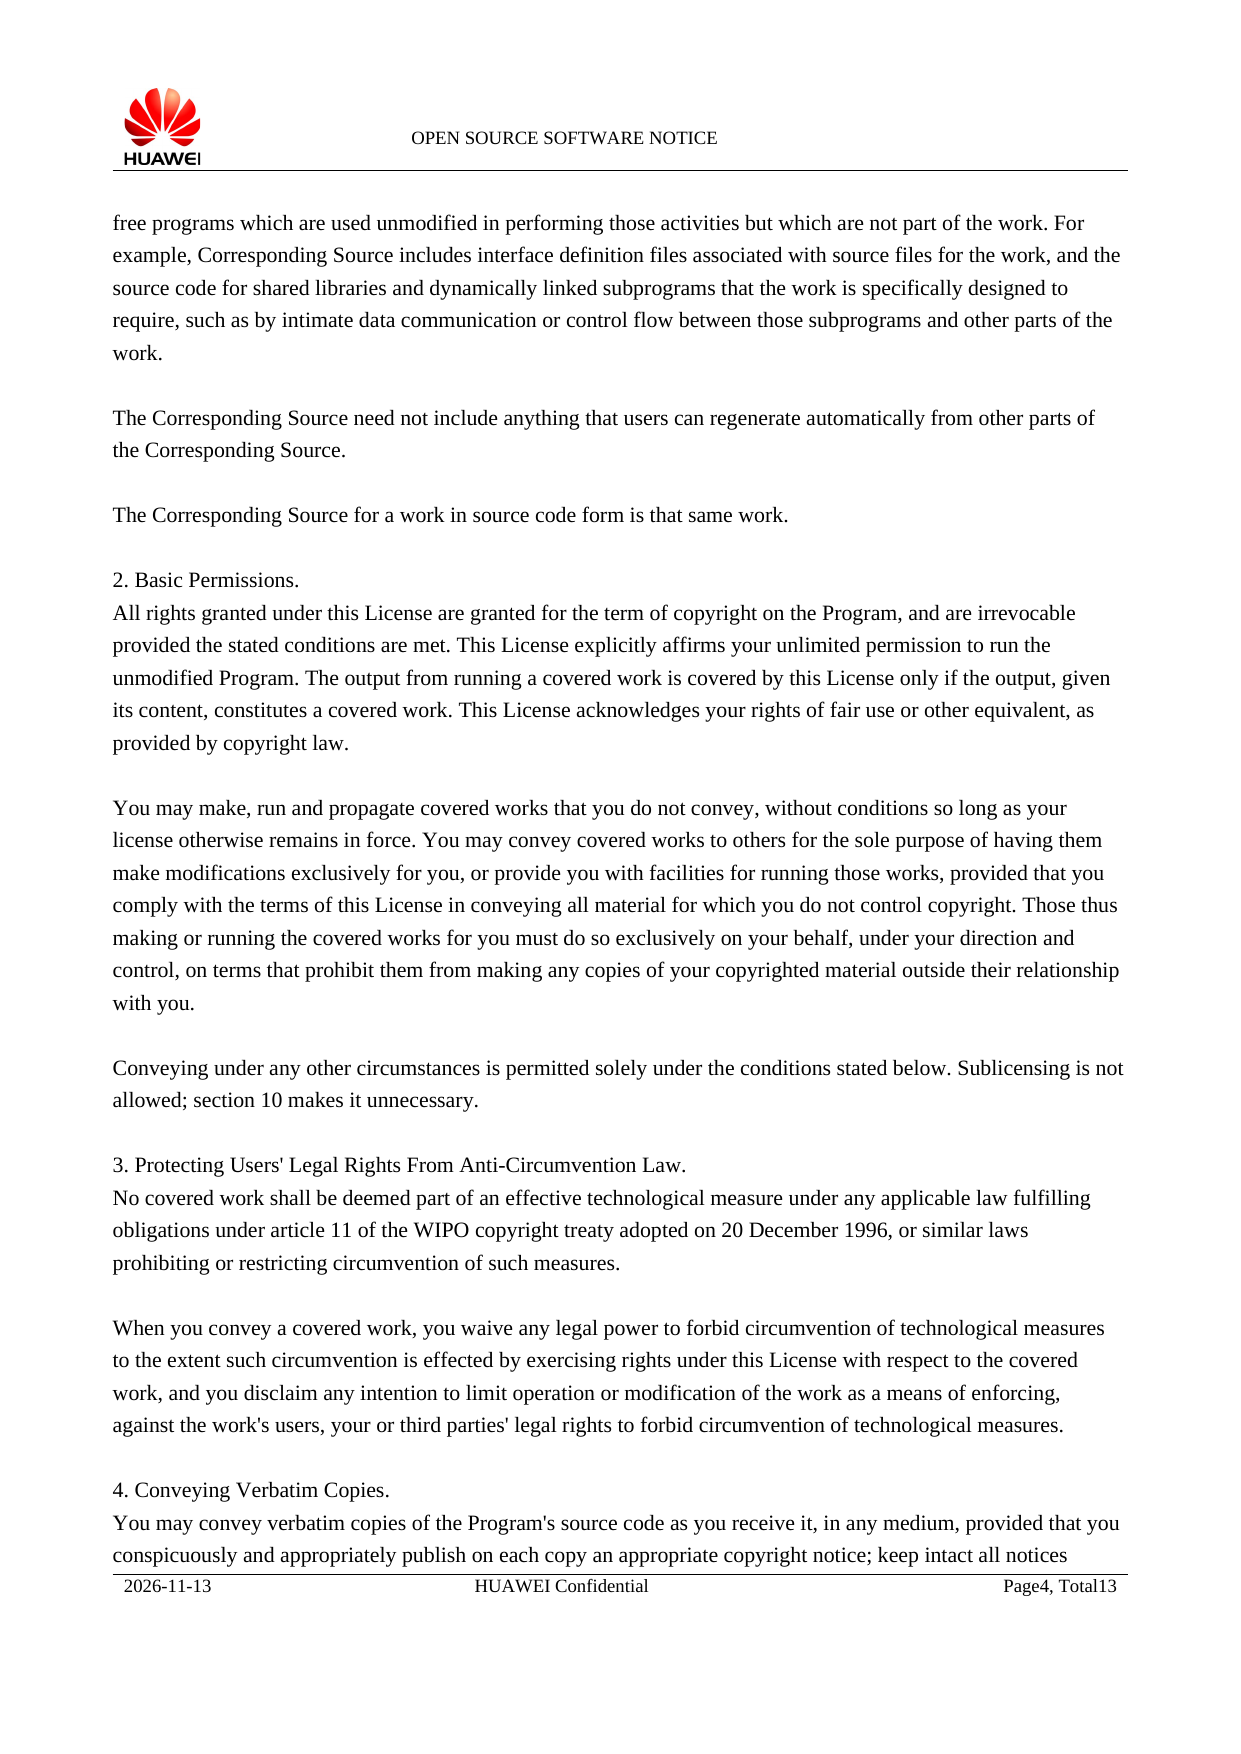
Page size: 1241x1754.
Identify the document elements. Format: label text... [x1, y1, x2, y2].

picture [124, 88, 201, 165]
